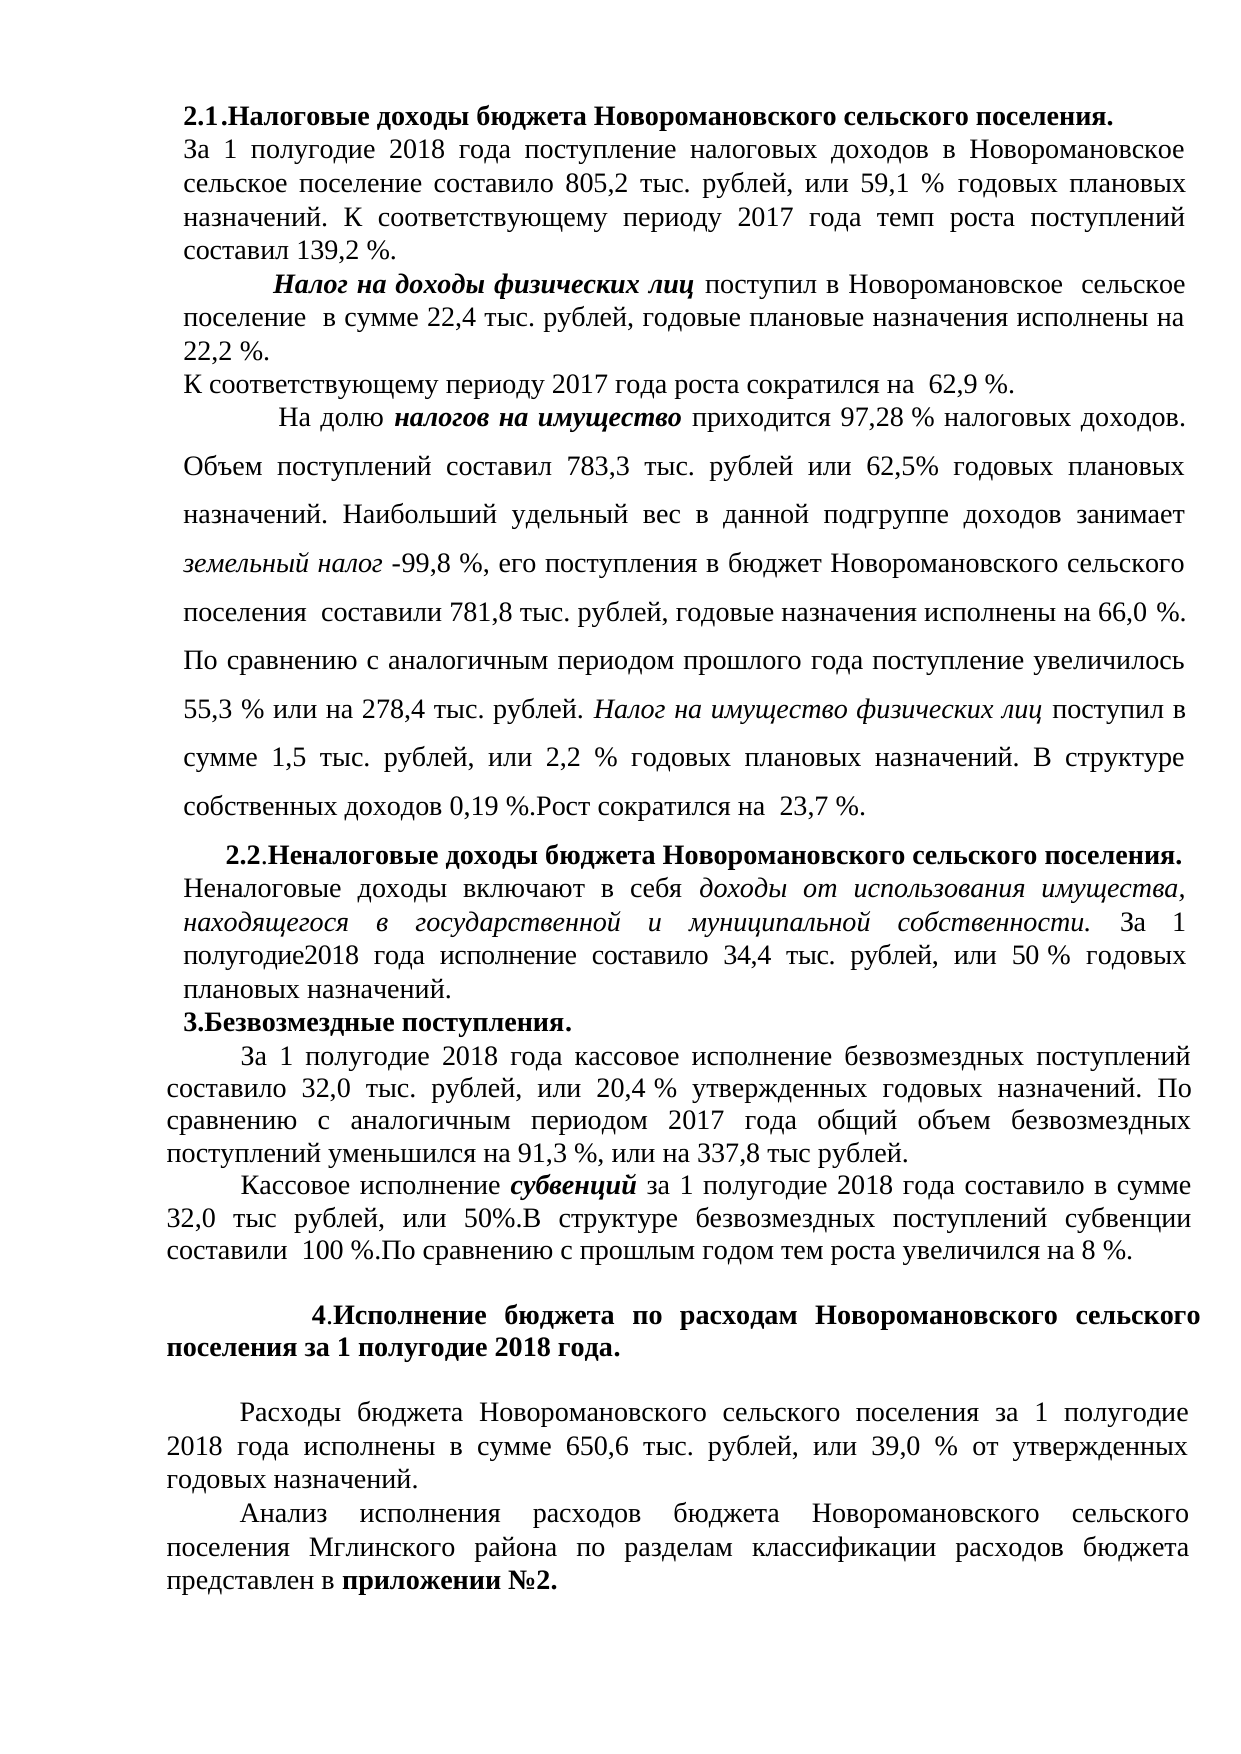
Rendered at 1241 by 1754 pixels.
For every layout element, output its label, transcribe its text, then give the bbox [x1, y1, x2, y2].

text На долю налогов на имущество приходится 97,28 % налоговых доходов. Объем поступлений составил 783,3 тыс. рублей или 62,5% годовых плановых назначений. Наибольший удельный вес в данной подгруппе доходов занимает земельный налог -99,8 %, его поступления в бюджет Новоромановского сельского поселения составили 781,8 тыс. рублей, годовые назначения исполнены на 66,0 %. По сравнению с аналогичным периодом прошлого года поступление увеличилось 55,3 % или на 278,4 тыс. рублей. Налог на имущество физических лиц поступил в сумме 1,5 тыс. рублей, или 2,2 % годовых плановых назначений. В структуре собственных доходов 0,19 %.Рост сократился на 23,7 %. [183, 401, 1186, 821]
text Налог на доходы физических лиц поступил в Новоромановское сельское поселение в сумме 22,4 тыс. рублей, годовые плановые назначения исполнены на 22,2 %. [183, 266, 1186, 367]
text За 1 полугодие 2018 года поступление налоговых доходов в Новоромановское сельское поселение составило 805,2 тыс. рублей, или 59,1 % годовых плановых назначений. К соответствующему периоду 2017 года темп роста поступлений составил 139,2 %. [183, 132, 1186, 266]
text За 1 полугодие 2018 года кассовое исполнение безвозмездных поступлений составило 32,0 тыс. рублей, или 20,4 % утвержденных годовых назначений. По сравнению с аналогичным периодом 2017 года общий объем безвозмездных поступлений уменьшился на 91,3 %, или на 337,8 тыс рублей. [166, 1039, 1192, 1168]
text 2.2.Неналоговые доходы бюджета Новоромановского сельского поселения. [183, 837, 1186, 871]
text Анализ исполнения расходов бюджета Новоромановского сельского поселения Мглинского района по разделам классификации расходов бюджета представлен в приложении №2. [166, 1496, 1190, 1596]
text 4.Исполнение бюджета по расходам Новоромановского сельского поселения за 1 полугодие 2018 года. [166, 1298, 1201, 1363]
text Кассовое исполнение субвенций за 1 полугодие 2018 года составило в сумме 32,0 тыс рублей, или 50%.В структуре безвозмездных поступлений субвенции составили 100 %.По сравнению с прошлым годом тем роста увеличился на 8 %. [166, 1168, 1192, 1265]
list .Налоговые доходы бюджета Новоромановского сельского поселения. [183, 99, 1186, 132]
text Расходы бюджета Новоромановского сельского поселения за 1 полугодие 2018 года исполнены в сумме 650,6 тыс. рублей, или 39,0 % от утвержденных годовых назначений. [166, 1395, 1190, 1496]
text К соответствующему периоду 2017 года роста сократился на 62,9 %. [183, 367, 1186, 401]
text Неналоговые доходы включают в себя доходы от использования имущества, находящегося в государственной и муниципальной собственности. За 1 полугодие2018 года исполнение составило 34,4 тыс. рублей, или 50 % годовых плановых назначений. 3.Безвозмездные поступления. [183, 871, 1186, 1039]
